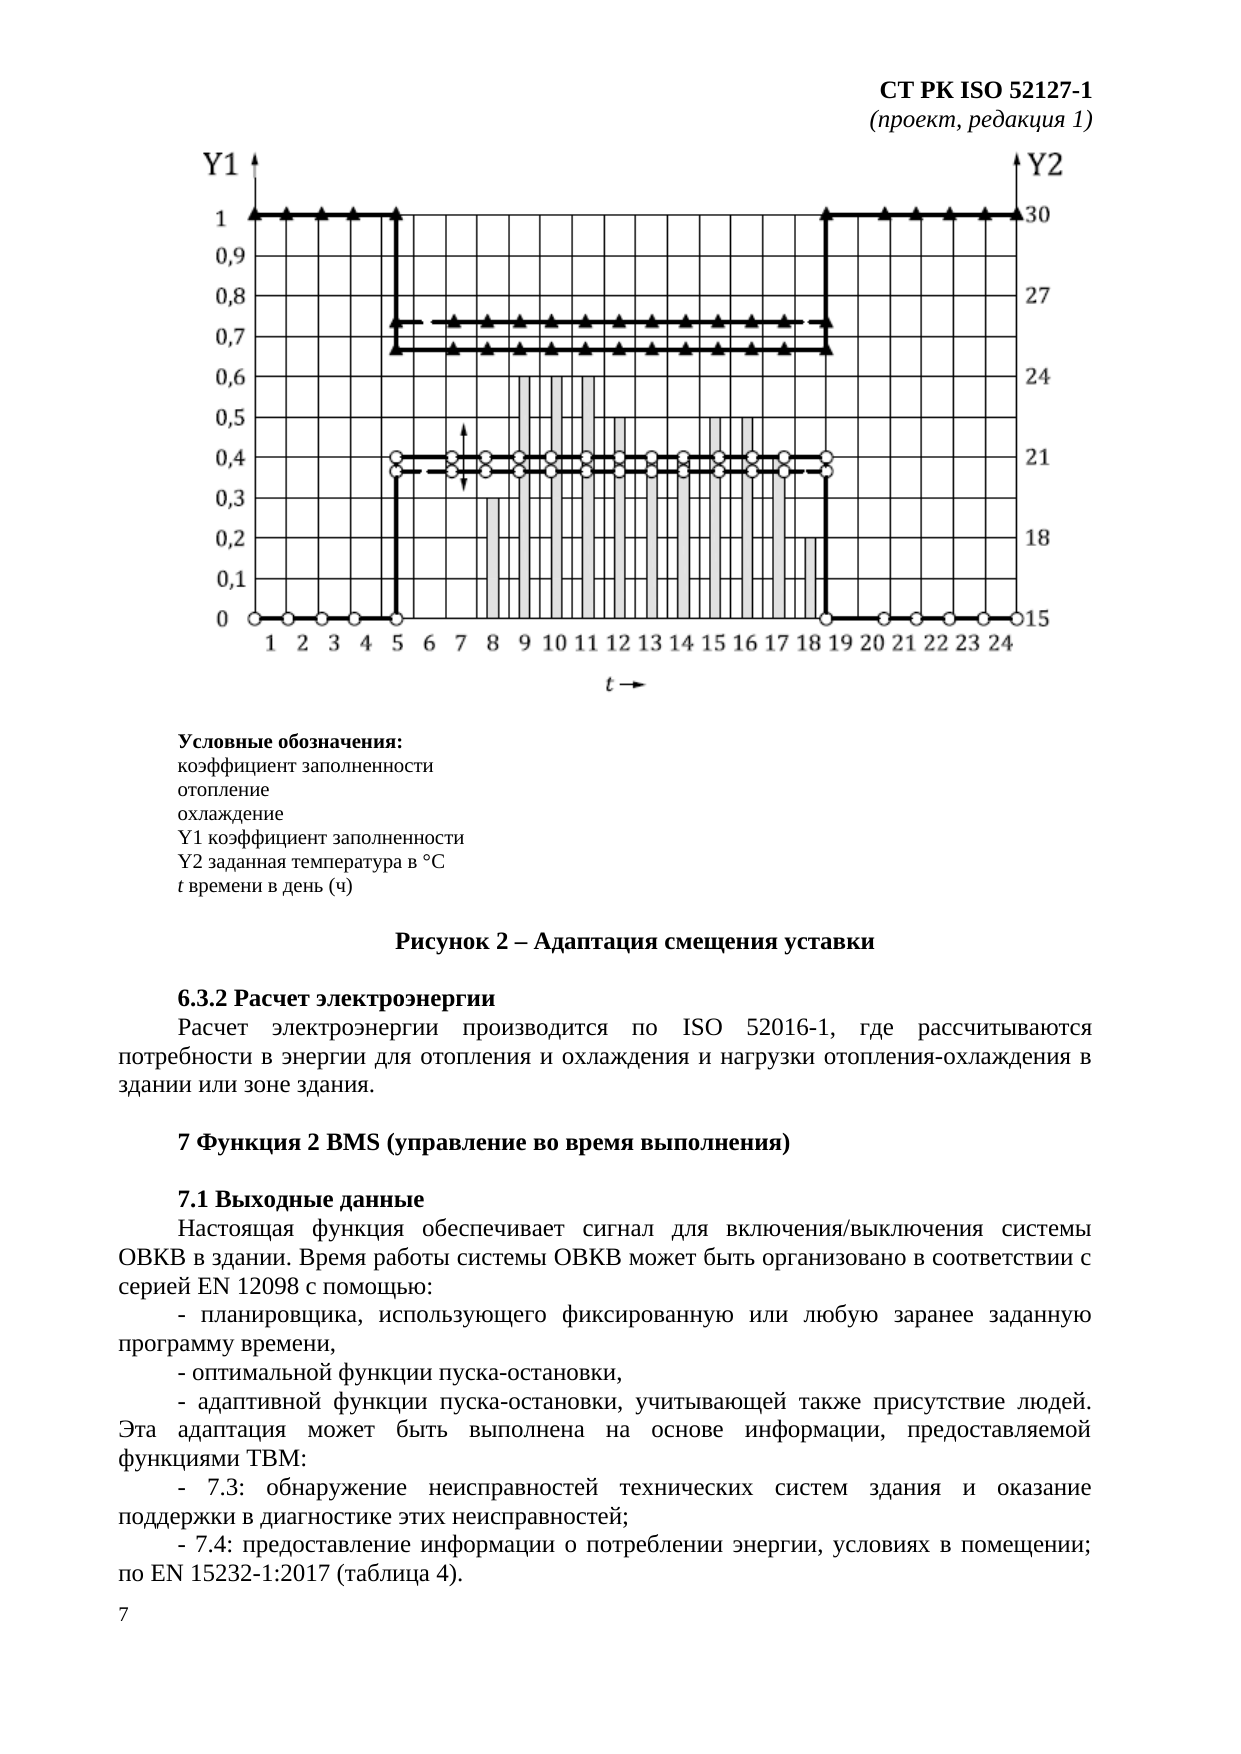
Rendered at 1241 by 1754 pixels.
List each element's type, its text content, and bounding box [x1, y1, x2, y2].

text 6.3.2 Расчет электроэнергии [118, 983, 1092, 1012]
text Расчет электроэнергии производится по ISO 52016-1, где рассчитываются потребности в энергии для отопления и охлаждения и нагрузки отопления-охлаждения в здании или зоне здания. [118, 1012, 1092, 1098]
text - 7.3: обнаружение неисправностей технических систем здания и оказание поддержки в диагностике этих неисправностей; [118, 1472, 1092, 1529]
text - оптимальной функции пуска-остановки, [118, 1357, 1092, 1386]
text t времени в день (ч) [118, 873, 1092, 897]
text Настоящая функция обеспечивает сигнал для включения/выключения системы ОВКВ в здании. Время работы системы ОВКВ может быть организовано в соответствии с серией EN 12098 с помощью: [118, 1213, 1092, 1299]
text Y2 заданная температура в °C [118, 849, 1092, 873]
text охлаждение [118, 801, 1092, 825]
text - 7.4: предоставление информации о потреблении энергии, условиях в помещении; по EN 15232-1:2017 (таблица 4). [118, 1529, 1092, 1587]
text отопление [118, 777, 1092, 801]
text Рисунок 2 – Адаптация смещения уставки [118, 926, 1092, 954]
text Y1 коэффициент заполненности [118, 825, 1092, 849]
text Условные обозначения: [118, 728, 1092, 753]
picture [199, 147, 1070, 700]
text - адаптивной функции пуска-остановки, учитывающей также присутствие людей. Эта адаптация может быть выполнена на основе информации, предоставляемой функциями TBM: [118, 1386, 1092, 1472]
text 7 Функция 2 BMS (управление во время выполнения) [118, 1127, 1092, 1156]
text коэффициент заполненности [118, 753, 1092, 777]
text - планировщика, использующего фиксированную или любую заранее заданную программу времени, [118, 1299, 1092, 1357]
text 7.1 Выходные данные [118, 1184, 1092, 1213]
